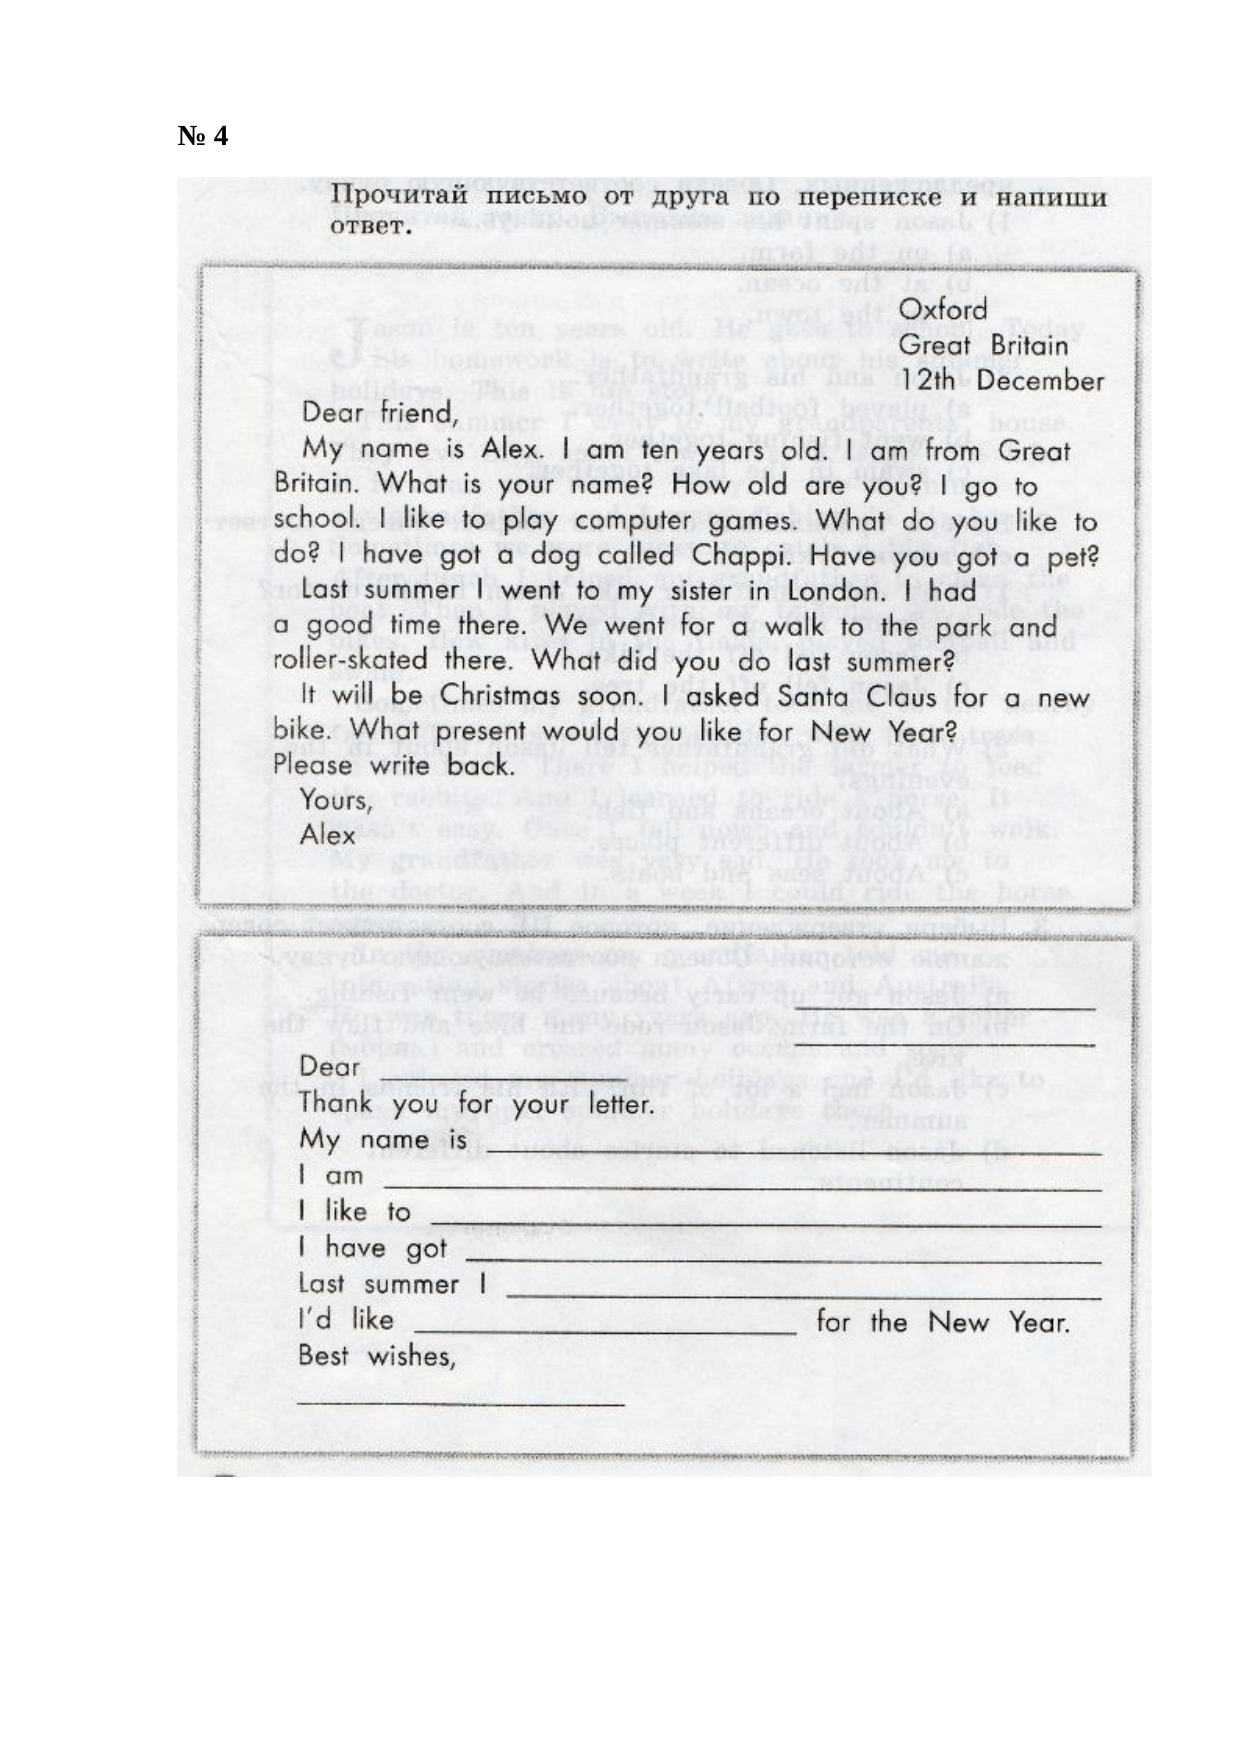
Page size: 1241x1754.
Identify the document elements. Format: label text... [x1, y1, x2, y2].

text № 4 [177, 118, 1152, 152]
picture [177, 177, 1152, 1477]
